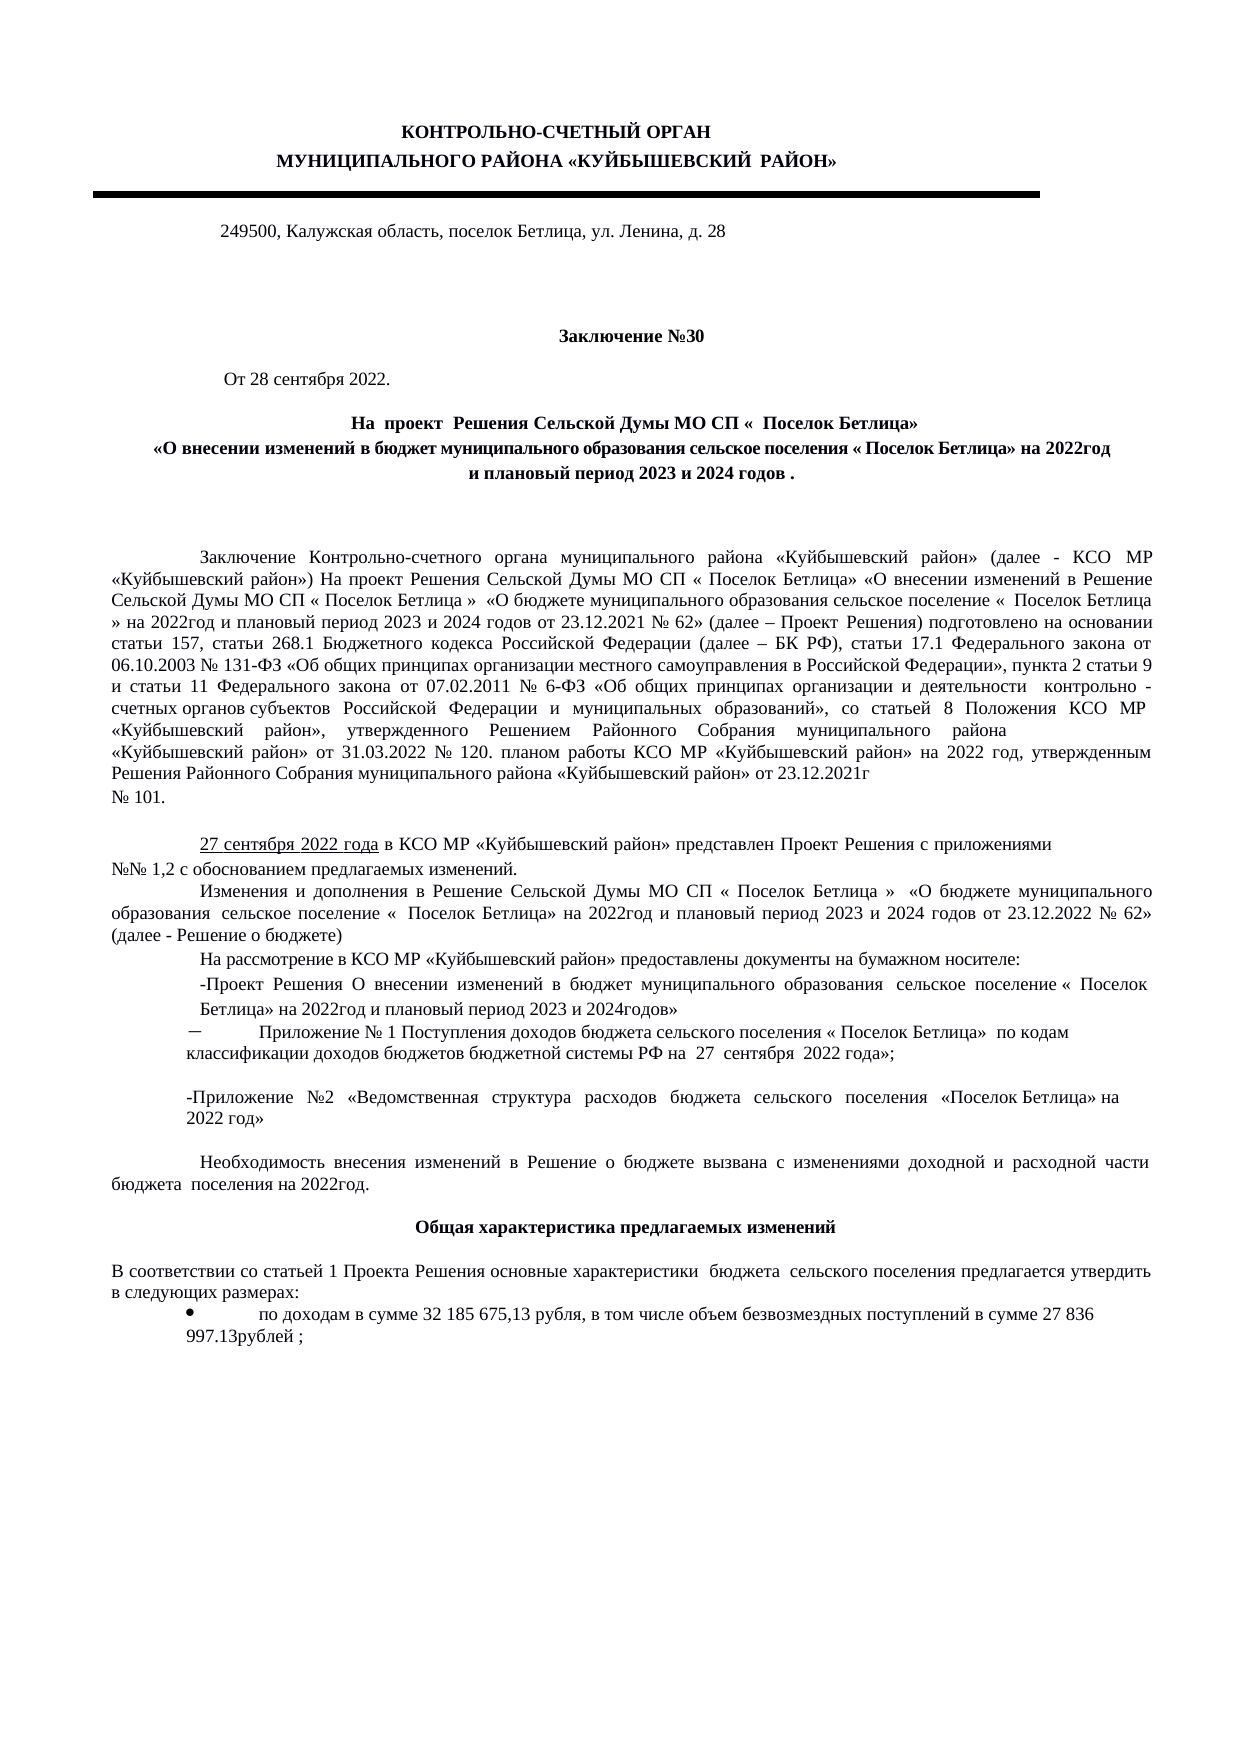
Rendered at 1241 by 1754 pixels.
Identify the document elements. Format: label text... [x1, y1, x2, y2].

text 27 сентября 2022 года в КСО МР «Куйбышевский район» представлен Проект Решения с приложениями [199, 830, 1182, 855]
text -Проект Решения О внесении изменений в бюджет муниципального образования сельское поселение « Поселок Бетлица» на 2022год и плановый период 2023 и 2024годов» [199, 970, 1182, 1020]
text «Куйбышевский район» от 31.03.2022 № 120. планом работы КСО МР «Куйбышевский район» на 2022 год, утвержденным Решения Районного Собрания муниципального района «Куйбышевский район» от 23.12.2021г [111, 741, 1152, 784]
text Необходимость внесения изменений в Решение о бюджете вызвана с изменениями доходной и расходной части бюджета поселения на 2022год. [111, 1151, 1151, 1194]
text № 101. [111, 784, 1182, 808]
text -Приложение №2 «Ведомственная структура расходов бюджета сельского поселения «Поселок Бетлица» на 2022 год» [186, 1086, 1152, 1129]
list Приложение № 1 Поступления доходов бюджета сельского поселения « Поселок Бетлица» по кодам классификации доходов бюджетов бюджетной системы РФ на 27 сентября 2022 года»; [186, 1021, 1153, 1064]
text Заключение №30 [147, 325, 1116, 346]
list по доходам в сумме 32 185 675,13 рубля, в том числе объем безвозмездных поступлений в сумме 27 836 997.13рублей ; [186, 1303, 1152, 1347]
text 249500, Калужская область, поселок Бетлица, ул. Ленина, д. 28 [220, 220, 1182, 242]
text На проект Решения Сельской Думы МО СП « Поселок Бетлица» [147, 412, 1122, 433]
text От 28 сентября 2022. [223, 368, 1182, 389]
text «О внесении изменений в бюджет муниципального образования сельское поселения « Поселок Бетлица» на 2022год и плановый период 2023 и 2024 годов . [147, 437, 1116, 483]
text Общая характеристика предлагаемых изменений [415, 1216, 1182, 1237]
text В соответствии со статьей 1 Проекта Решения основные характеристики бюджета сельского поселения предлагается утвердить в следующих размерах: [111, 1260, 1152, 1303]
text «Куйбышевский район», утвержденного Решением Районного Собрания муниципального района [111, 719, 1182, 740]
title МУНИЦИПАЛЬНОГО РАЙОНА «КУЙБЫШЕВСКИЙ РАЙОН» [147, 144, 966, 173]
text Заключение Контрольно-счетного органа муниципального района «Куйбышевский район» (далее - КСО МР «Куйбышевский район») На проект Решения Сельской Думы МО СП « Поселок Бетлица» «О внесении изменений в Решение Сельской Думы МО СП « Поселок Бетлица » «О бюджете муниципального образования сельское поселение « Поселок Бетлица » на 2022год и плановый период 2023 и 2024 годов от 23.12.2021 № 62» (далее – Проект Решения) подготовлено на основании статьи 157, статьи 268.1 Бюджетного кодекса Российской Федерации (далее – БК РФ), статьи 17.1 Федерального закона от 06.10.2003 № 131-ФЗ «Об общих принципах организации местного самоуправления в Российской Федерации», пункта 2 статьи 9 и статьи 11 Федерального закона от 07.02.2011 № 6-ФЗ «Об общих принципах организации и деятельности контрольно - счетных органов субъектов Российской Федерации и муниципальных образований», со статьей 8 Положения КСО МР [111, 546, 1153, 718]
text №№ 1,2 с обоснованием предлагаемых изменений. [111, 855, 1182, 880]
title КОНТРОЛЬНО-СЧЕТНЫЙ ОРГАН [147, 116, 965, 144]
text На рассмотрение в КСО МР «Куйбышевский район» предоставлены документы на бумажном носителе: [199, 945, 1182, 970]
text Изменения и дополнения в Решение Сельской Думы МО СП « Поселок Бетлица » «О бюджете муниципального образования сельское поселение « Поселок Бетлица» на 2022год и плановый период 2023 и 2024 годов от 23.12.2022 № 62» (далее - Решение о бюджете) [111, 880, 1153, 945]
